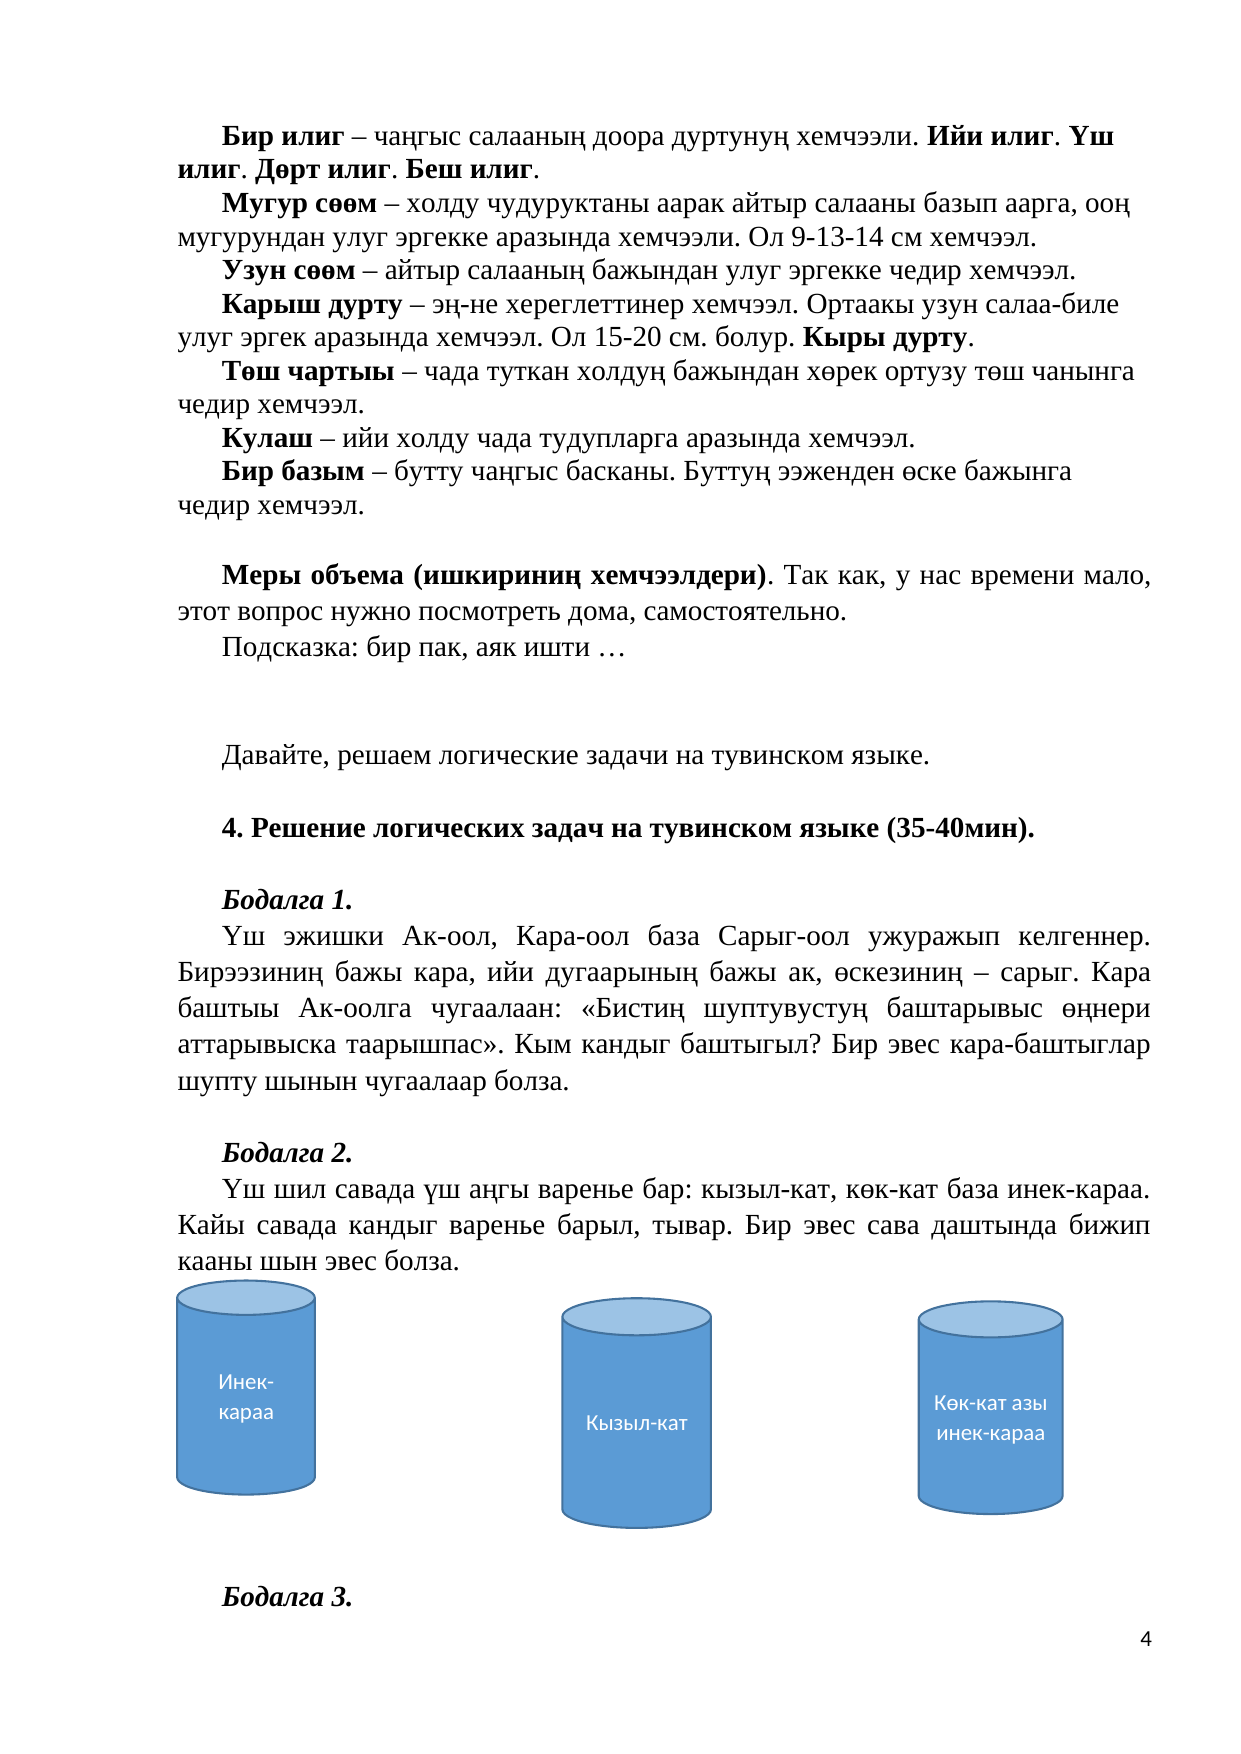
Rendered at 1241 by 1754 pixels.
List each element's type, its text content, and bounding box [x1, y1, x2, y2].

text Бодалга 1. [177, 882, 1152, 916]
text Үш эжишки Ак-оол, Кара-оол база Сарыг-оол ужуражып келгеннер. Бирээзиниң бажы кара, ийи дугаарының бажы ак, өскезиниң – сарыг. Кара баштыы Ак-оолга чугаалаан: «Бистиң шуптувустуң баштарывыс өңнери аттарывыска таарышпас». Кым кандыг баштыгыл? Бир эвес кара-баштыглар шупту шынын чугаалаар болза. [177, 918, 1152, 1096]
text Узун сөөм – айтыр салааның бажындан улуг эргекке чедир хемчээл. [177, 252, 1152, 286]
text 4. Решение логических задач на тувинском языке (35-40мин). [177, 810, 1152, 843]
text Үш шил савада үш аңгы варенье бар: кызыл-кат, көк-кат база инек-караа. Кайы савада кандыг варенье барыл, тывар. Бир эвес сава даштында бижип кааны шын эвес болза. [177, 1171, 1152, 1277]
text Бодалга 2. [177, 1135, 1152, 1169]
text Давайте, решаем логические задачи на тувинском языке. [177, 737, 1152, 771]
text Кулаш – ийи холду чада тудупларга аразында хемчээл. [177, 420, 1152, 453]
text Төш чартыы – чада туткан холдуң бажындан хөрек ортузу төш чанынга чедир хемчээл. [177, 353, 1152, 420]
text Бир базым – бутту чаңгыс басканы. Буттуң ээженден өске бажынга чедир хемчээл. [177, 453, 1152, 521]
text Карыш дурту – эң-не хереглеттинер хемчээл. Ортаакы узун салаа-биле улуг эргек аразында хемчээл. Ол 15-20 см. болур. Кыры дурту. [177, 286, 1152, 353]
text Подсказка: бир пак, аяк ишти … [177, 629, 1152, 663]
text Бодалга 3. [177, 1579, 1152, 1613]
text Мугур сөөм – холду чудуруктаны аарак айтыр салааны базып аарга, ооң мугурундан улуг эргекке аразында хемчээли. Ол 9-13-14 см хемчээл. [177, 185, 1152, 252]
text Меры объема (ишкириниң хемчээлдери). Так как, у нас времени мало, этот вопрос нужно посмотреть дома, самостоятельно. [177, 557, 1152, 626]
text Бир илиг – чаңгыс салааның доора дуртунуң хемчээли. Ийи илиг. Үш илиг. Дөрт илиг. Беш илиг. [177, 118, 1152, 185]
